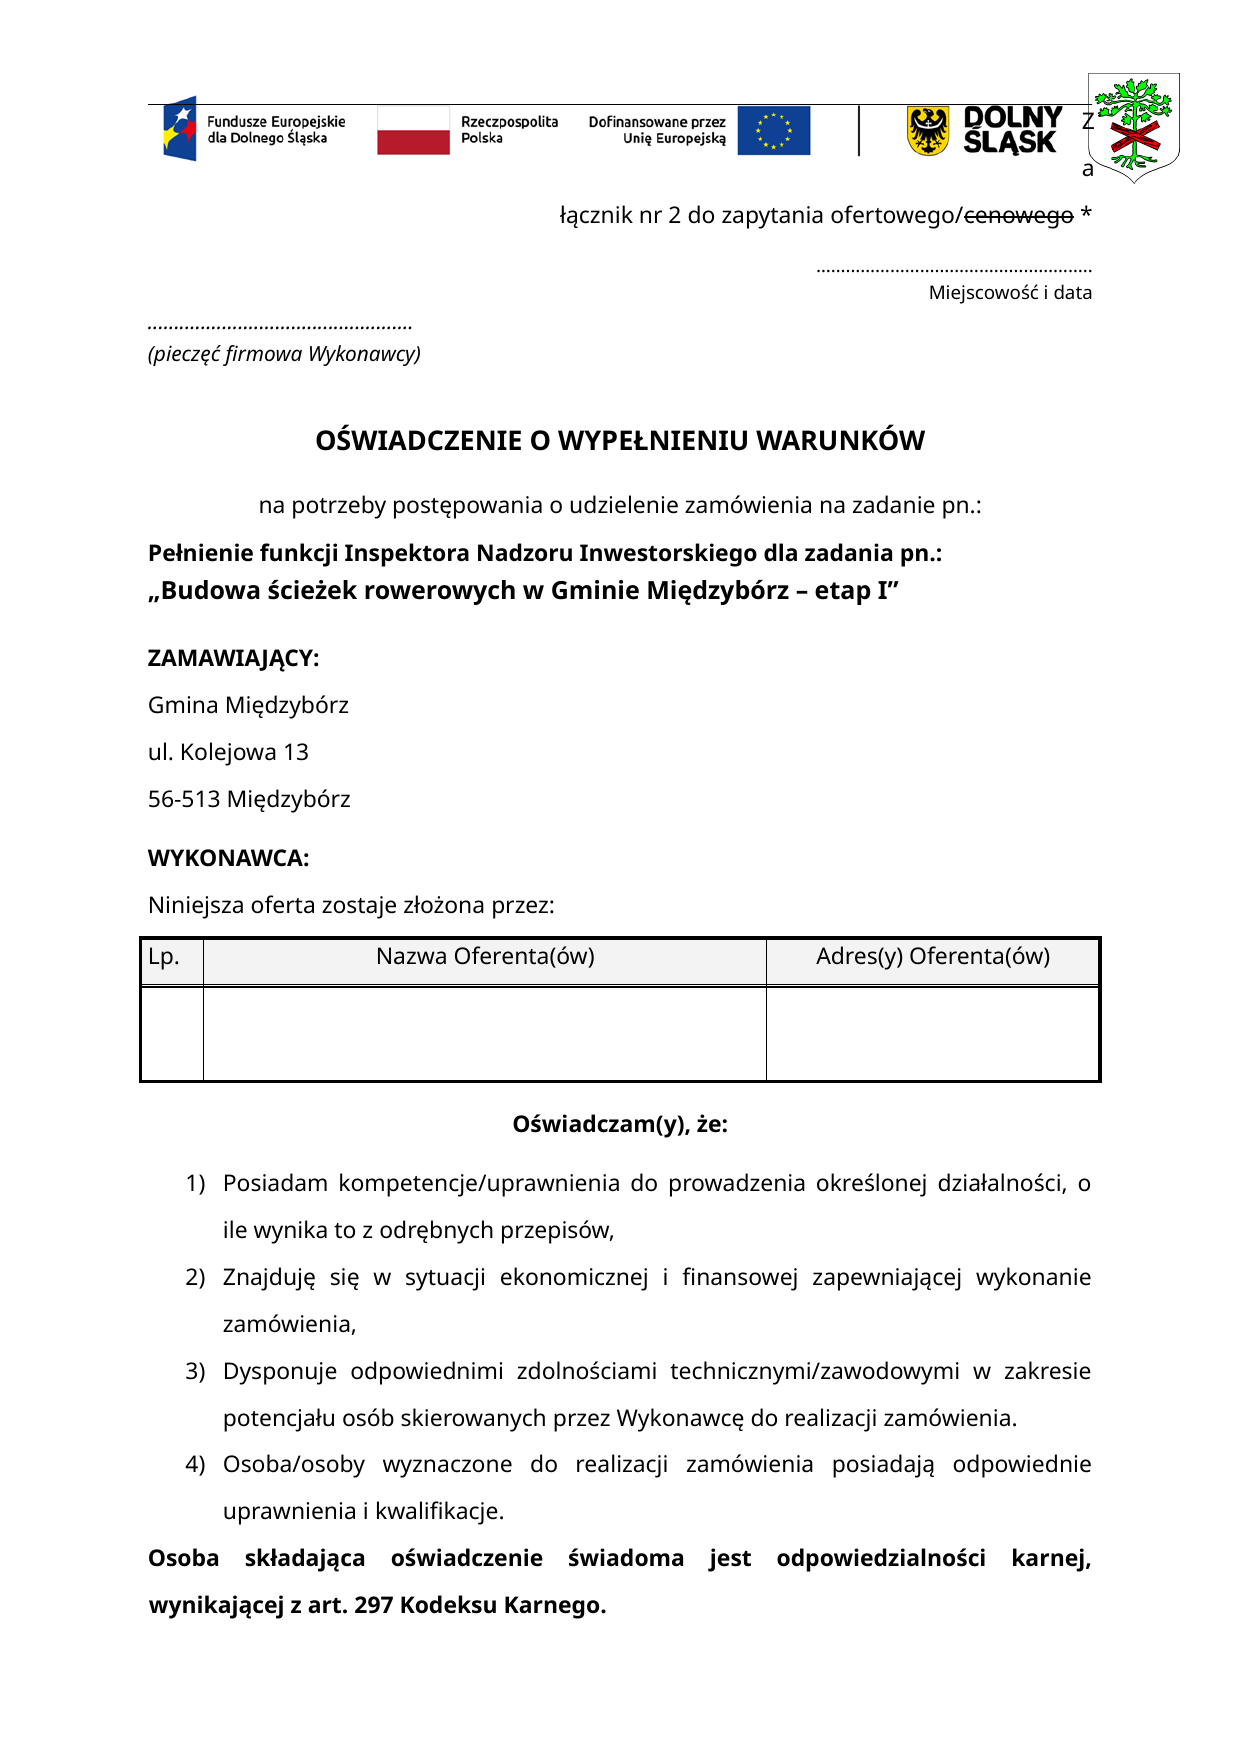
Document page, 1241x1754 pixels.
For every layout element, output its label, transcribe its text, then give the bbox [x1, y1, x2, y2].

table_cell [142, 988, 203, 1079]
list Znajduję się w sytuacji ekonomicznej i finansowej zapewniającej wykonanie zamówienia, [185, 1261, 1092, 1339]
text na potrzeby postępowania o udzielenie zamówienia na zadanie pn.: [148, 489, 1092, 520]
picture [1088, 73, 1181, 185]
table_header Adres(y) Oferenta(ów) [767, 940, 1098, 984]
list Osoba/osoby wyznaczone do realizacji zamówienia posiadają odpowiednie uprawnienia i kwalifikacje. [185, 1448, 1092, 1526]
text ……………………………………………….. [144, 252, 1092, 277]
text 56-513 Międzybórz [148, 782, 1092, 814]
list Dysponuje odpowiednimi zdolnościami technicznymi/zawodowymi w zakresie potencjału osób skierowanych przez Wykonawcę do realizacji zamówienia. [185, 1354, 1092, 1433]
text Pełnienie funkcji Inspektora Nadzoru Inwestorskiego dla zadania pn.: [148, 537, 1092, 568]
text ZAMAWIAJĄCY: [148, 642, 1092, 673]
text OŚWIADCZENIE O WYPEŁNIENIU WARUNKÓW [148, 421, 1092, 458]
list „Budowa ścieżek rowerowych w Gminie Międzybórz – etap I” [148, 572, 1092, 606]
table_header Nazwa Oferenta(ów) [204, 940, 766, 984]
text ul. Kolejowa 13 [148, 736, 1092, 767]
table_header Lp. [142, 940, 203, 984]
text Niniejsza oferta zostaje złożona przez: [148, 889, 1092, 920]
text Oświadczam(y), że: [148, 1108, 1092, 1139]
text Gmina Międzybórz [148, 689, 1092, 720]
table_cell [767, 988, 1098, 1079]
list Posiadam kompetencje/uprawnienia do prowadzenia określonej działalności, o ile wynika to z odrębnych przepisów, [185, 1167, 1092, 1245]
text .................................................. [148, 307, 1092, 335]
picture [147, 79, 1063, 177]
table_cell [204, 988, 766, 1079]
text Osoba składająca oświadczenie świadoma jest odpowiedzialności karnej, wynikającej z art. 297 Kodeksu Karnego. [148, 1542, 1092, 1620]
text WYKONAWCA: [148, 842, 1092, 873]
text (pieczęć firmowa Wykonawcy) [148, 339, 1092, 367]
text Miejscowość i data [144, 279, 1092, 305]
subtitle Załącznik nr 2 do zapytania ofertowego/cenowego * [148, 105, 1092, 230]
